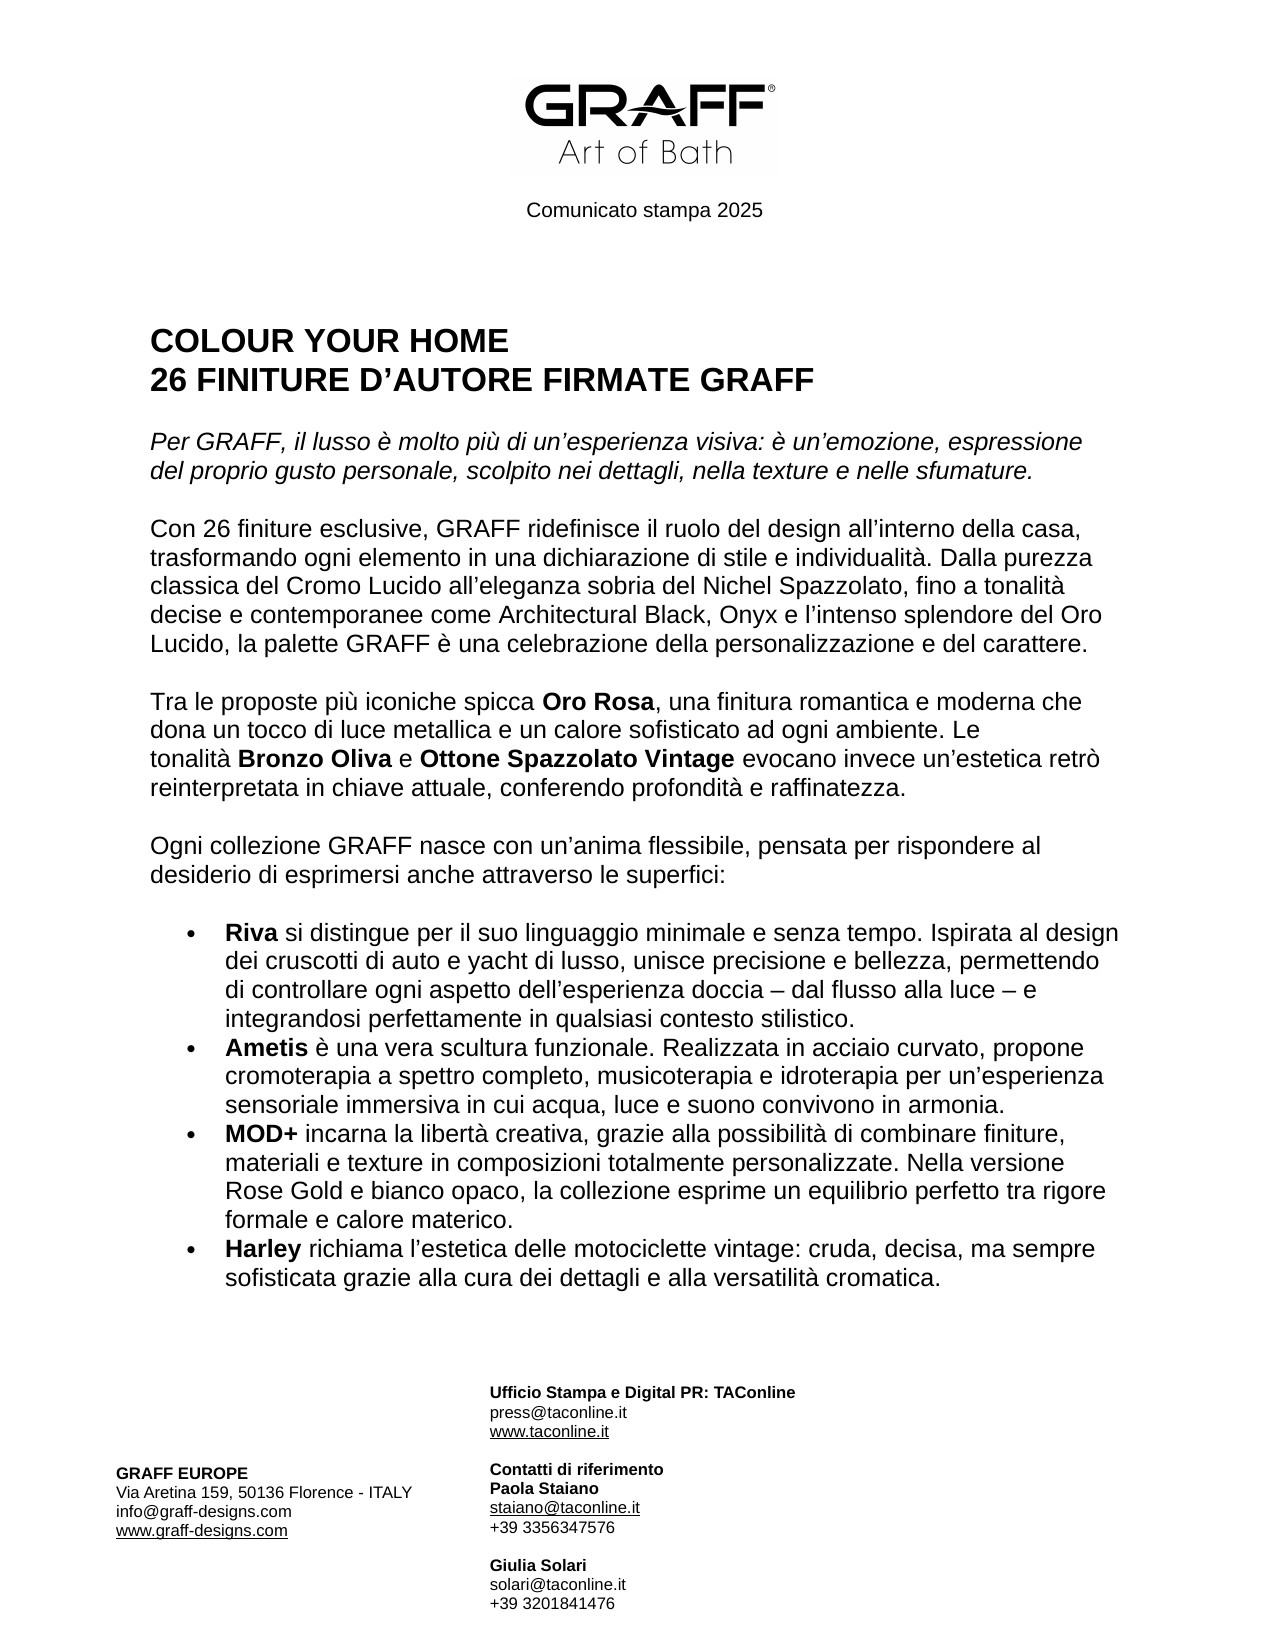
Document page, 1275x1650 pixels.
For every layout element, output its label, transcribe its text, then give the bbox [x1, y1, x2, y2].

text Per GRAFF, il lusso è molto più di un’esperienza visiva: è un’emozione, espressione del proprio gusto personale, scolpito nei dettagli, nella texture e nelle sfumature. [150, 427, 1125, 485]
text COLOUR YOUR HOME 26 FINITURE D’AUTORE FIRMATE GRAFF [150, 321, 1125, 398]
list Harley richiama l’estetica delle motociclette vintage: cruda, decisa, ma sempre sofisticata grazie alla cura dei dettagli e alla versatilità cromatica. [187, 1234, 1125, 1291]
text Tra le proposte più iconiche spicca Oro Rosa, una finitura romantica e moderna che dona un tocco di luce metallica e un calore sofisticato ad ogni ambiente. Le tonalità Bronzo Oliva e Ottone Spazzolato Vintage evocano invece un’estetica retrò reinterpretata in chiave attuale, conferendo profondità e raffinatezza. [150, 687, 1125, 802]
list Ametis è una vera scultura funzionale. Realizzata in acciaio curvato, propone cromoterapia a spettro completo, musicoterapia e idroterapia per un’esperienza sensoriale immersiva in cui acqua, luce e suono convivono in armonia. [187, 1033, 1125, 1119]
text Con 26 finiture esclusive, GRAFF ridefinisce il ruolo del design all’interno della casa, trasformando ogni elemento in una dichiarazione di stile e individualità. Dalla purezza classica del Cromo Lucido all’eleganza sobria del Nichel Spazzolato, fino a tonalità decise e contemporanee come Architectural Black, Onyx e l’intenso splendore del Oro Lucido, la palette GRAFF è una celebrazione della personalizzazione e del carattere. [150, 514, 1125, 658]
picture [509, 75, 781, 175]
list MOD+ incarna la libertà creativa, grazie alla possibilità di combinare finiture, materiali e texture in composizioni totalmente personalizzate. Nella versione Rose Gold e bianco opaco, la collezione esprime un equilibrio perfetto tra rigore formale e calore materico. [187, 1119, 1125, 1234]
list Riva si distingue per il suo linguaggio minimale e senza tempo. Ispirata al design dei cruscotti di auto e yacht di lusso, unisce precisione e bellezza, permettendo di controllare ogni aspetto dell’esperienza doccia – dal flusso alla luce – e integrandosi perfettamente in qualsiasi contesto stilistico. [187, 918, 1125, 1033]
text Ogni collezione GRAFF nasce con un’anima flessibile, pensata per rispondere al desiderio di esprimersi anche attraverso le superfici: [150, 831, 1125, 888]
